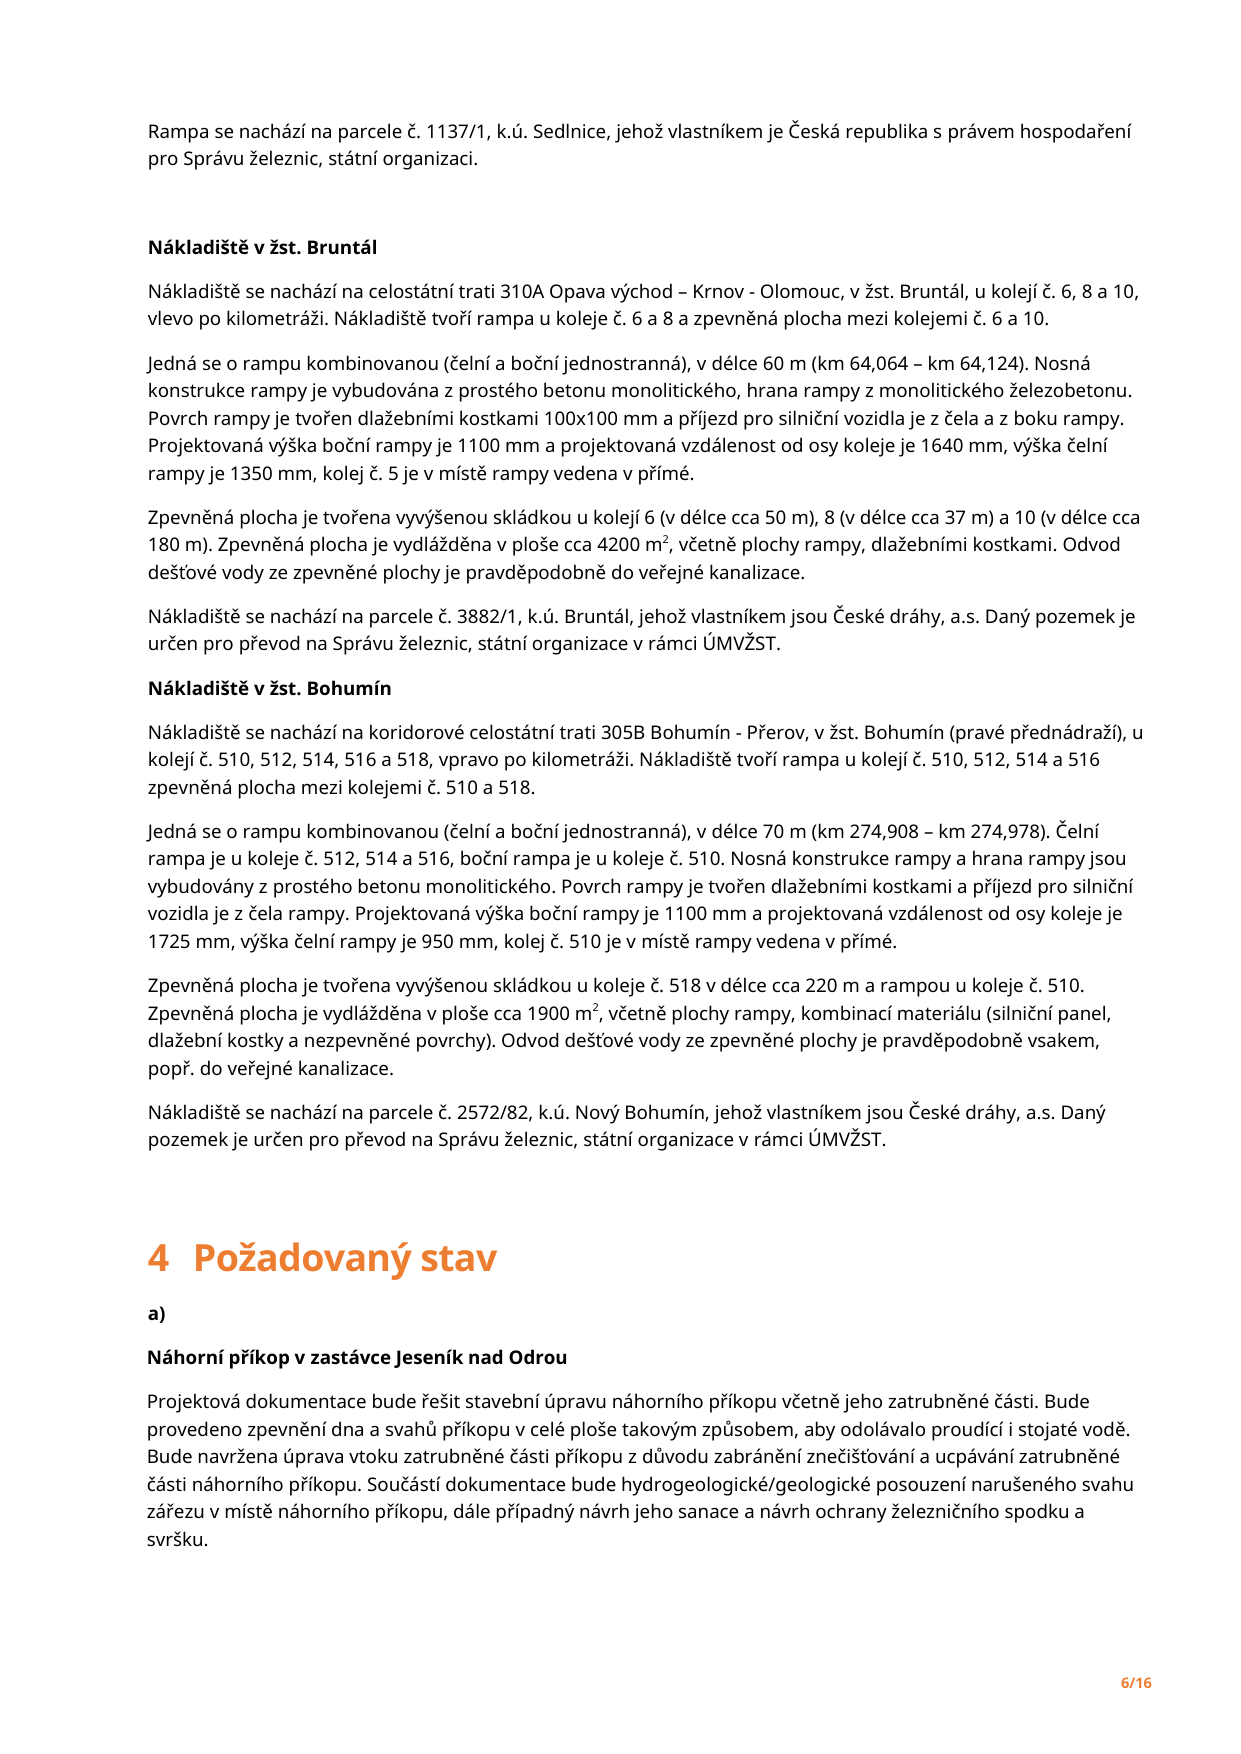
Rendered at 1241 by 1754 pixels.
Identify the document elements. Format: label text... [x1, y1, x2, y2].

text Rampa se nachází na parcele č. 1137/1, k.ú. Sedlnice, jehož vlastníkem je Česká republika s právem hospodaření pro Správu železnic, státní organizaci. [148, 118, 1152, 171]
text Projektová dokumentace bude řešit stavební úpravu náhorního příkopu včetně jeho zatrubněné části. Bude provedeno zpevnění dna a svahů příkopu v celé ploše takovým způsobem, aby odolávalo proudící i stojaté vodě. Bude navržena úprava vtoku zatrubněné části příkopu z důvodu zabránění znečišťování a ucpávání zatrubněné části náhorního příkopu. Součástí dokumentace bude hydrogeologické/geologické posouzení narušeného svahu zářezu v místě náhorního příkopu, dále případný návrh jeho sanace a návrh ochrany železničního spodku a svršku. [147, 1388, 1152, 1551]
text Jedná se o rampu kombinovanou (čelní a boční jednostranná), v délce 60 m (km 64,064 – km 64,124). Nosná konstrukce rampy je vybudována z prostého betonu monolitického, hrana rampy z monolitického železobetonu. Povrch rampy je tvořen dlažebními kostkami 100x100 mm a příjezd pro silniční vozidla je z čela a z boku rampy. Projektovaná výška boční rampy je 1100 mm a projektovaná vzdálenost od osy koleje je 1640 mm, výška čelní rampy je 1350 mm, kolej č. 5 je v místě rampy vedena v přímé. [148, 350, 1152, 485]
text Nákladiště se nachází na celostátní trati 310A Opava východ – Krnov - Olomouc, v žst. Bruntál, u kolejí č. 6, 8 a 10, vlevo po kilometráži. Nákladiště tvoří rampa u koleje č. 6 a 8 a zpevněná plocha mezi kolejemi č. 6 a 10. [148, 278, 1152, 331]
text Zpevněná plocha je tvořena vyvýšenou skládkou u koleje č. 518 v délce cca 220 m a rampou u koleje č. 510. Zpevněná plocha je vydlážděna v ploše cca 1900 m2, včetně plochy rampy, kombinací materiálu (silniční panel, dlažební kostky a nezpevněné povrchy). Odvod dešťové vody ze zpevněné plochy je pravděpodobně vsakem, popř. do veřejné kanalizace. [148, 972, 1152, 1080]
text Nákladiště se nachází na koridorové celostátní trati 305B Bohumín - Přerov, v žst. Bohumín (pravé přednádraží), u kolejí č. 510, 512, 514, 516 a 518, vpravo po kilometráži. Nákladiště tvoří rampa u kolejí č. 510, 512, 514 a 516 zpevněná plocha mezi kolejemi č. 510 a 518. [148, 719, 1152, 799]
text Nákladiště se nachází na parcele č. 2572/82, k.ú. Nový Bohumín, jehož vlastníkem jsou České dráhy, a.s. Daný pozemek je určen pro převod na Správu železnic, státní organizace v rámci ÚMVŽST. [148, 1099, 1152, 1152]
text Nákladiště v žst. Bohumín [148, 675, 1152, 700]
text Nákladiště se nachází na parcele č. 3882/1, k.ú. Bruntál, jehož vlastníkem jsou České dráhy, a.s. Daný pozemek je určen pro převod na Správu železnic, státní organizace v rámci ÚMVŽST. [148, 603, 1152, 656]
text Zpevněná plocha je tvořena vyvýšenou skládkou u kolejí 6 (v délce cca 50 m), 8 (v délce cca 37 m) a 10 (v délce cca 180 m). Zpevněná plocha je vydlážděna v ploše cca 4200 m2, včetně plochy rampy, dlažebními kostkami. Odvod dešťové vody ze zpevněné plochy je pravděpodobně do veřejné kanalizace. [148, 504, 1152, 584]
text a) [148, 1300, 1152, 1326]
text Nákladiště v žst. Bruntál [148, 234, 1152, 259]
text Jedná se o rampu kombinovanou (čelní a boční jednostranná), v délce 70 m (km 274,908 – km 274,978). Čelní rampa je u koleje č. 512, 514 a 516, boční rampa je u koleje č. 510. Nosná konstrukce rampy a hrana rampy jsou vybudovány z prostého betonu monolitického. Povrch rampy je tvořen dlažebními kostkami a příjezd pro silniční vozidla je z čela rampy. Projektovaná výška boční rampy je 1100 mm a projektovaná vzdálenost od osy koleje je 1725 mm, výška čelní rampy je 950 mm, kolej č. 510 je v místě rampy vedena v přímé. [148, 818, 1152, 954]
text Náhorní příkop v zastávce Jeseník nad Odrou [147, 1344, 1152, 1370]
subtitle Požadovaný stav [148, 1231, 1152, 1282]
